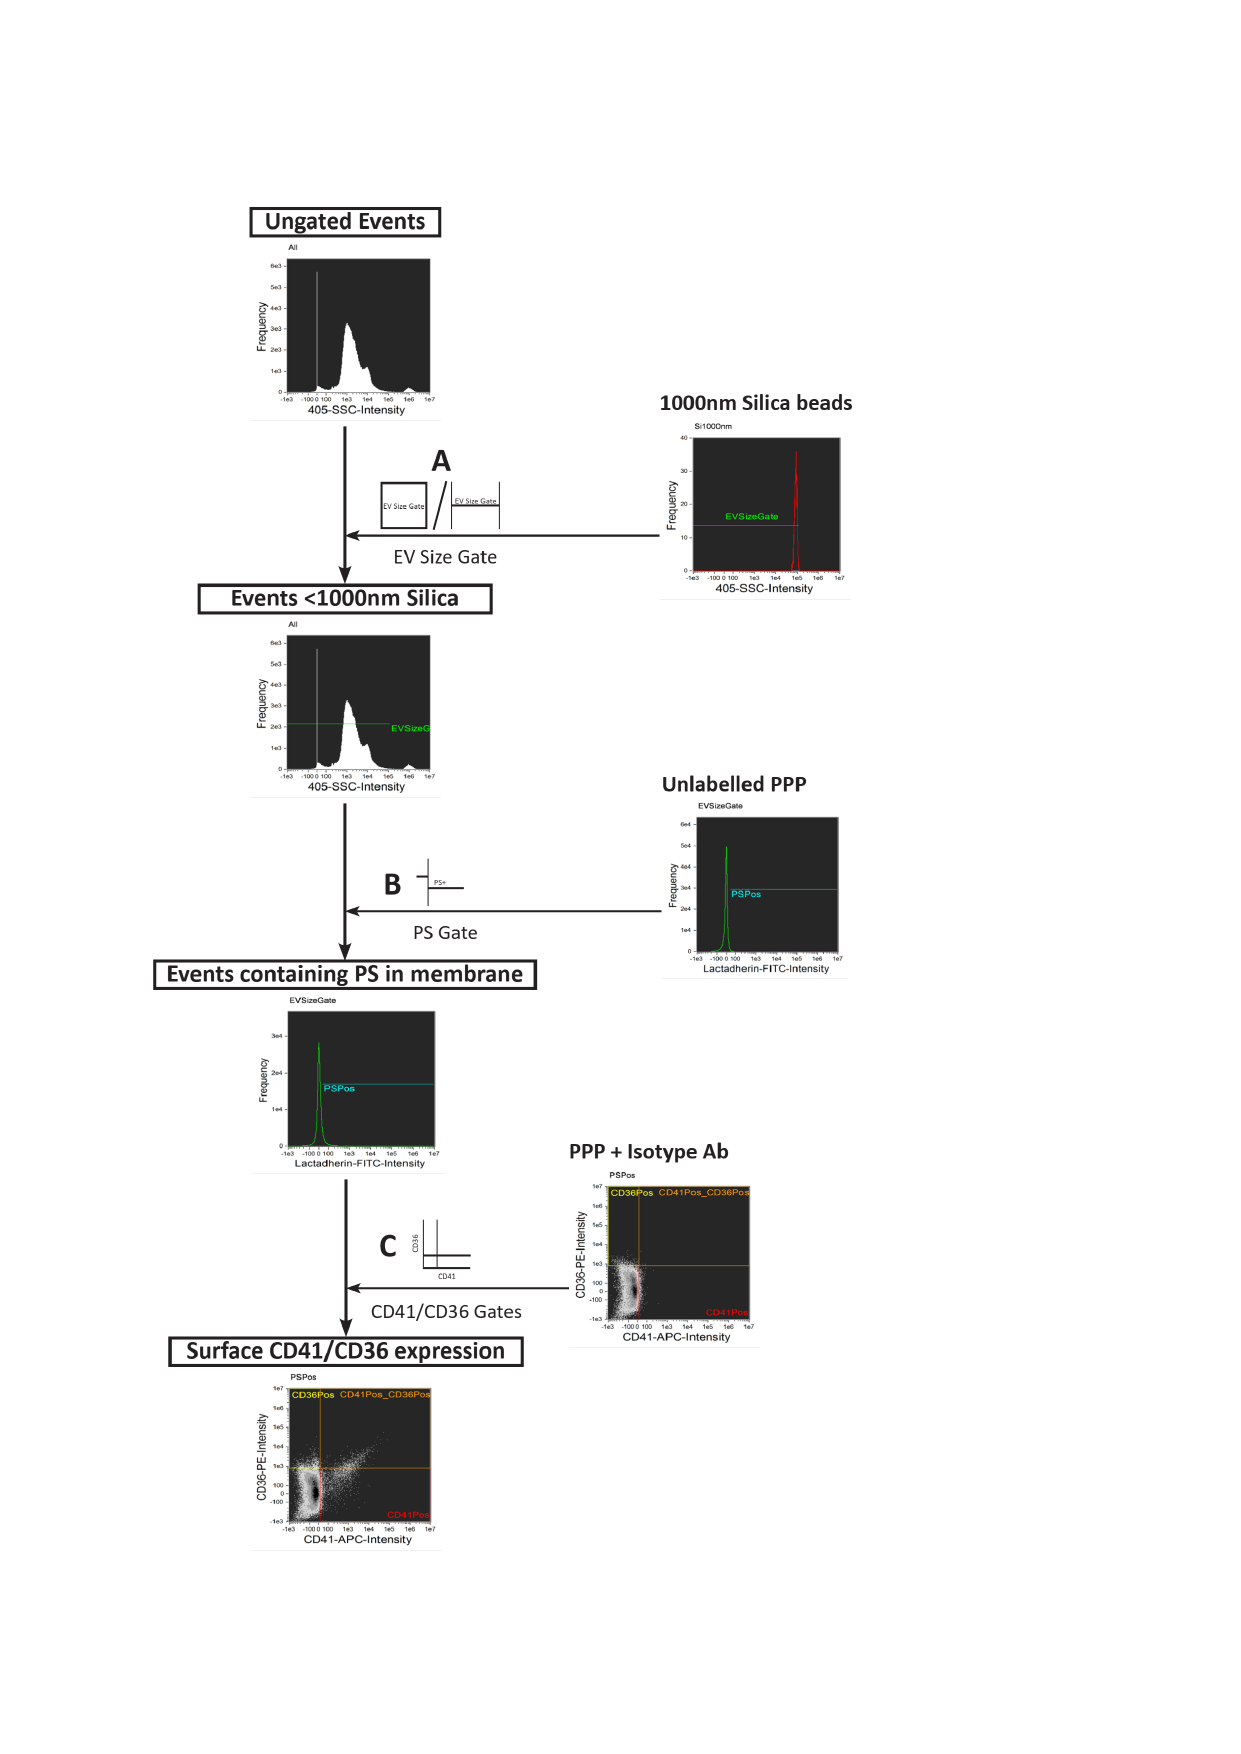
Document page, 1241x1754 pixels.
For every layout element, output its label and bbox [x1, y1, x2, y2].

picture [118, 177, 1058, 1577]
